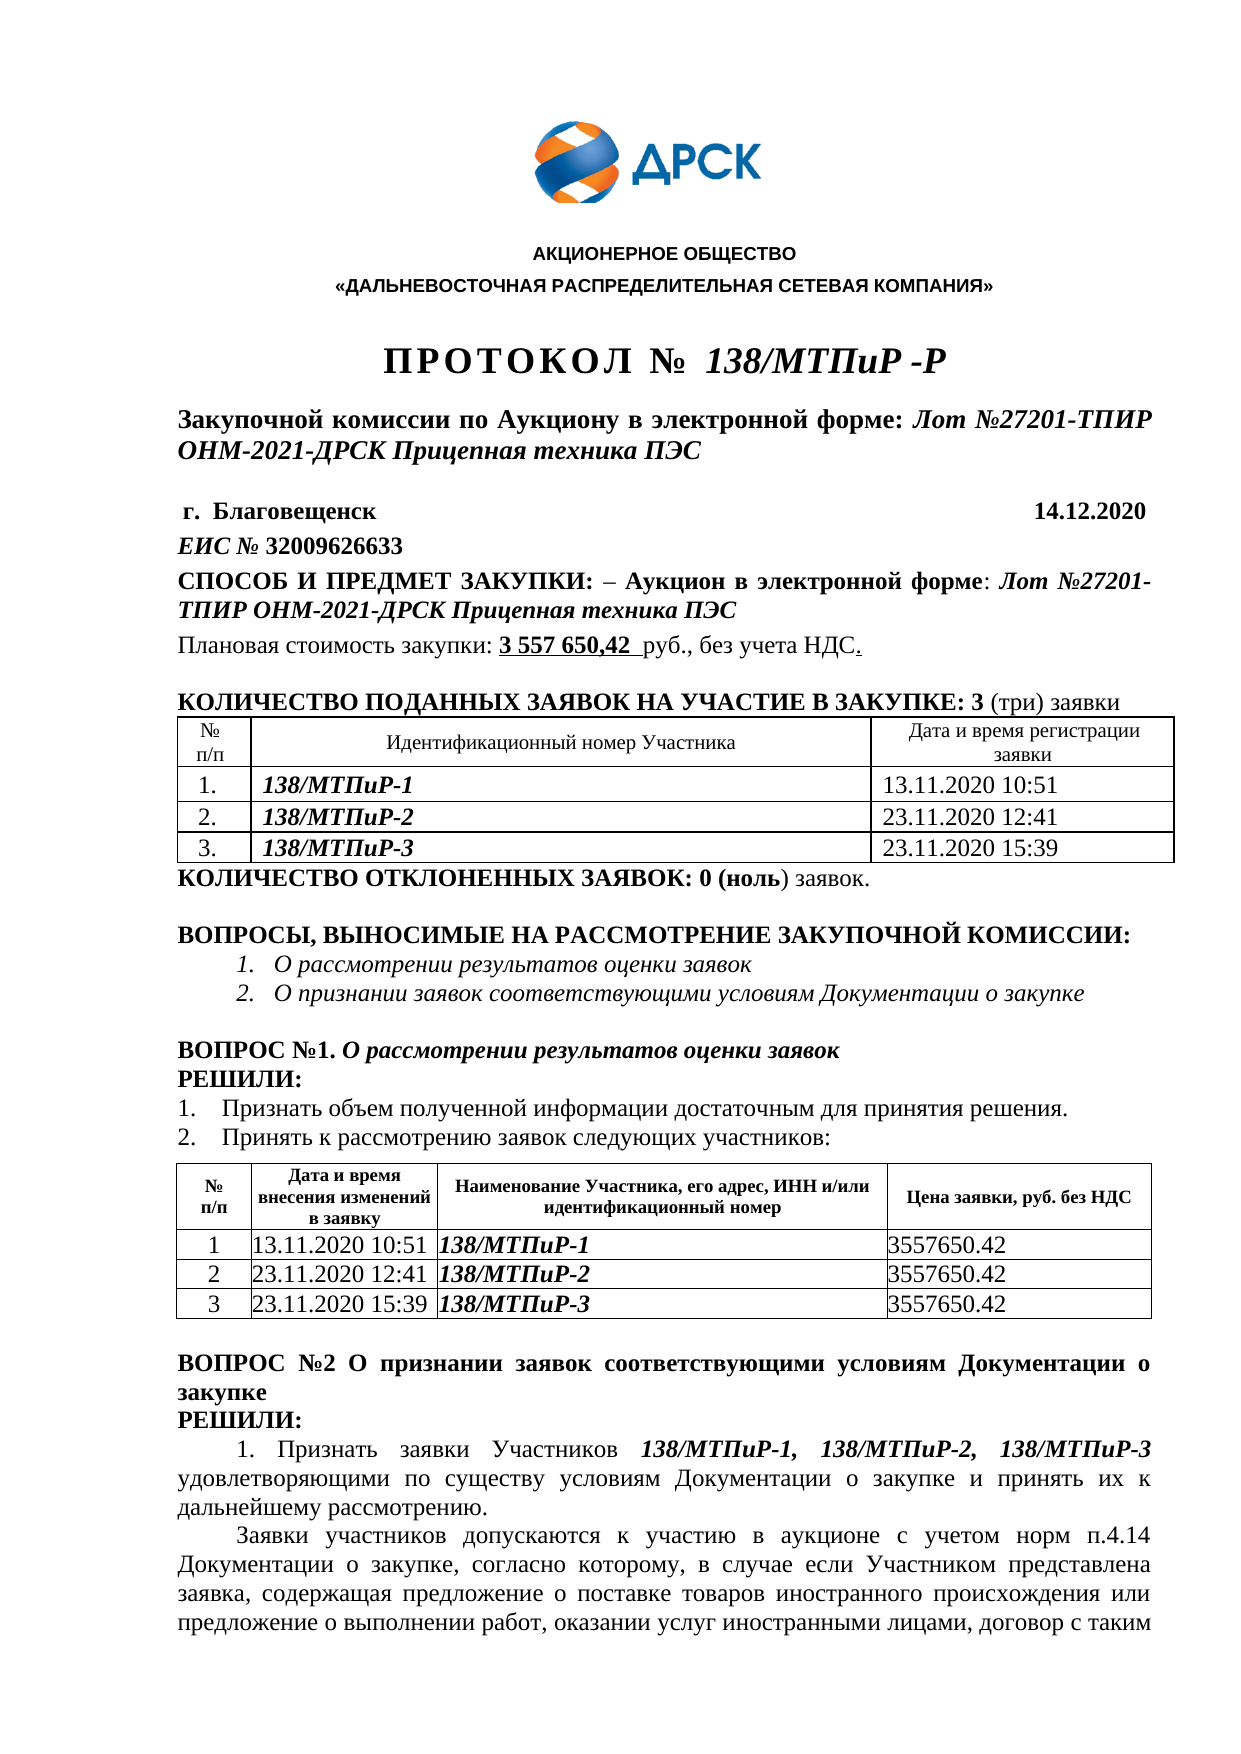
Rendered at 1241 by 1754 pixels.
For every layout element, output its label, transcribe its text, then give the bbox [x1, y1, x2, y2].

list О признании заявок соответствующими условиям Документации о закупке [236, 978, 1152, 1007]
table_cell 13.11.2020 10:51 [252, 1230, 437, 1258]
table_header № п/п [178, 718, 250, 766]
text КОЛИЧЕСТВО ОТКЛОНЕННЫХ ЗАЯВОК: 0 (ноль) заявок. [177, 863, 1166, 892]
table_cell 23.11.2020 12:41 [252, 1260, 437, 1288]
list О рассмотрении результатов оценки заявок [236, 949, 1152, 978]
table_header [127, 118, 1202, 210]
table_cell 23.11.2020 12:41 [872, 802, 1173, 831]
table_cell 1 [177, 1230, 251, 1258]
table_cell 3 [177, 1289, 251, 1318]
table_cell 138/МТПиР-3 [252, 833, 870, 861]
table_header Дата и время внесения изменений в заявку [252, 1164, 437, 1229]
table_header Цена заявки, руб. без НДС [888, 1164, 1151, 1229]
table_cell 138/МТПиР-2 [252, 802, 870, 831]
text КОЛИЧЕСТВО ПОДАННЫХ ЗАЯВОК НА УЧАСТИЕ В ЗАКУПКЕ: 3 (три) заявки [177, 687, 1152, 716]
table_cell 2 [177, 1260, 251, 1288]
list Плановая стоимость закупки: 3 557 650,42 руб., без учета НДС. [177, 630, 1152, 659]
table_header г. Благовещенск [171, 496, 714, 525]
table_cell 138/МТПиР-1 [252, 767, 870, 801]
picture [531, 118, 778, 207]
text ВОПРОСЫ, ВЫНОСИМЫЕ НА РАССМОТРЕНИЕ ЗАКУПОЧНОЙ КОМИССИИ: [177, 921, 1152, 949]
table_header Идентификационный номер Участника [252, 718, 870, 766]
table_cell 138/МТПиР-2 [438, 1260, 887, 1288]
text РЕШИЛИ: [177, 1405, 1152, 1434]
text ВОПРОС №2 О признании заявок соответствующими условиям Документации о закупке [177, 1348, 1152, 1405]
table_cell [178, 833, 250, 861]
table_header Дата и время регистрации заявки [872, 718, 1173, 766]
table_header № п/п [177, 1164, 251, 1229]
list Принять к рассмотрению заявок следующих участников: [177, 1122, 1152, 1151]
table_cell 138/МТПиР-3 [438, 1289, 887, 1318]
text ПРОТОКОЛ № 138/МТПиР -Р [177, 338, 1152, 381]
text 1. Признать заявки Участников 138/МТПиР-1, 138/МТПиР-2, 138/МТПиР-3 удовлетворяющими по существу условиям Документации о закупке и принять их к дальнейшему рассмотрению. [177, 1434, 1152, 1520]
table_cell 13.11.2020 10:51 [872, 767, 1173, 801]
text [177, 1520, 1152, 1635]
table_cell 23.11.2020 15:39 [872, 833, 1173, 861]
table_cell 3557650.42 [888, 1289, 1151, 1318]
table_cell 3557650.42 [888, 1260, 1151, 1288]
list СПОСОБ И ПРЕДМЕТ ЗАКУПКИ: ‒ Аукцион в электронной форме: Лот №27201-ТПИР ОНМ-2021-ДРСК Прицепная техника ПЭС [177, 566, 1152, 624]
list Признать объем полученной информации достаточным для принятия решения. [177, 1093, 1152, 1122]
table_cell 138/МТПиР-1 [438, 1230, 887, 1258]
table_cell [178, 767, 250, 801]
text ВОПРОС №1. О рассмотрении результатов оценки заявок [177, 1036, 1152, 1064]
table_cell АКЦИОНЕРНОЕ ОБЩЕСТВО «ДАЛЬНЕВОСТОЧНАЯ РАСПРЕДЕЛИТЕЛЬНАЯ СЕТЕВАЯ КОМПАНИЯ» [127, 210, 1202, 313]
table_cell [178, 802, 250, 831]
list ЕИС № 32009626633 [177, 531, 1152, 560]
table_cell 23.11.2020 15:39 [252, 1289, 437, 1318]
table_header Наименование Участника, его адрес, ИНН и/или идентификационный номер [438, 1164, 887, 1229]
text РЕШИЛИ: [177, 1064, 1152, 1093]
table_header 14.12.2020 [714, 496, 1157, 525]
text Закупочной комиссии по Аукциону в электронной форме: Лот №27201-ТПИР ОНМ-2021-ДРСК Прицепная техника ПЭС [177, 403, 1152, 465]
table_cell 3557650.42 [888, 1230, 1151, 1258]
